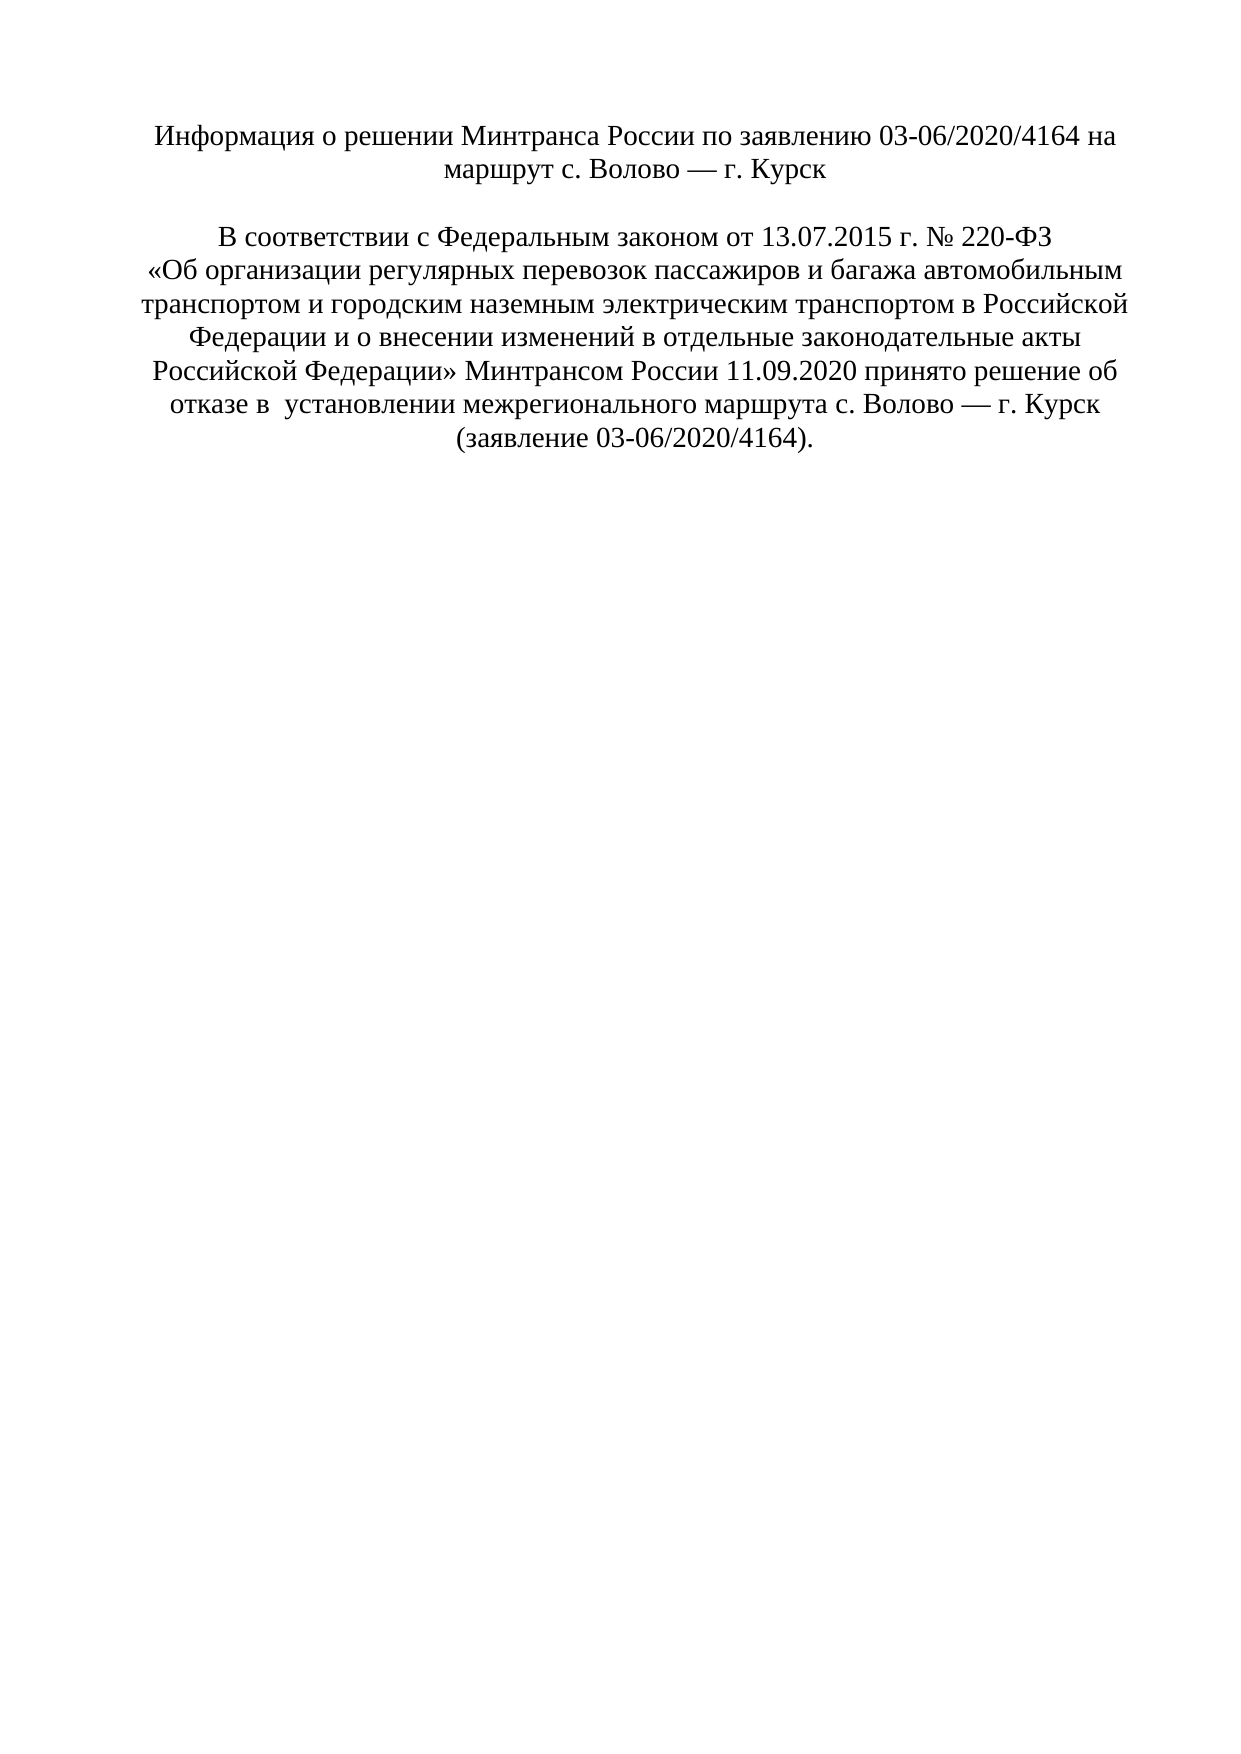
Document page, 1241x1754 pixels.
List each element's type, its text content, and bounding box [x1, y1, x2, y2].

text В соответствии с Федеральным законом от 13.07.2015 г. № 220-ФЗ «Об организации регулярных перевозок пассажиров и багажа автомобильным транспортом и городским наземным электрическим транспортом в Российской Федерации и о внесении изменений в отдельные законодательные акты Российской Федерации» Минтрансом России 11.09.2020 принято решение об отказе в установлении межрегионального маршрута с. Волово — г. Курск (заявление 03-06/2020/4164). [118, 219, 1152, 453]
text Информация о решении Минтранса России по заявлению 03-06/2020/4164 на маршрут с. Волово — г. Курск [118, 118, 1152, 185]
